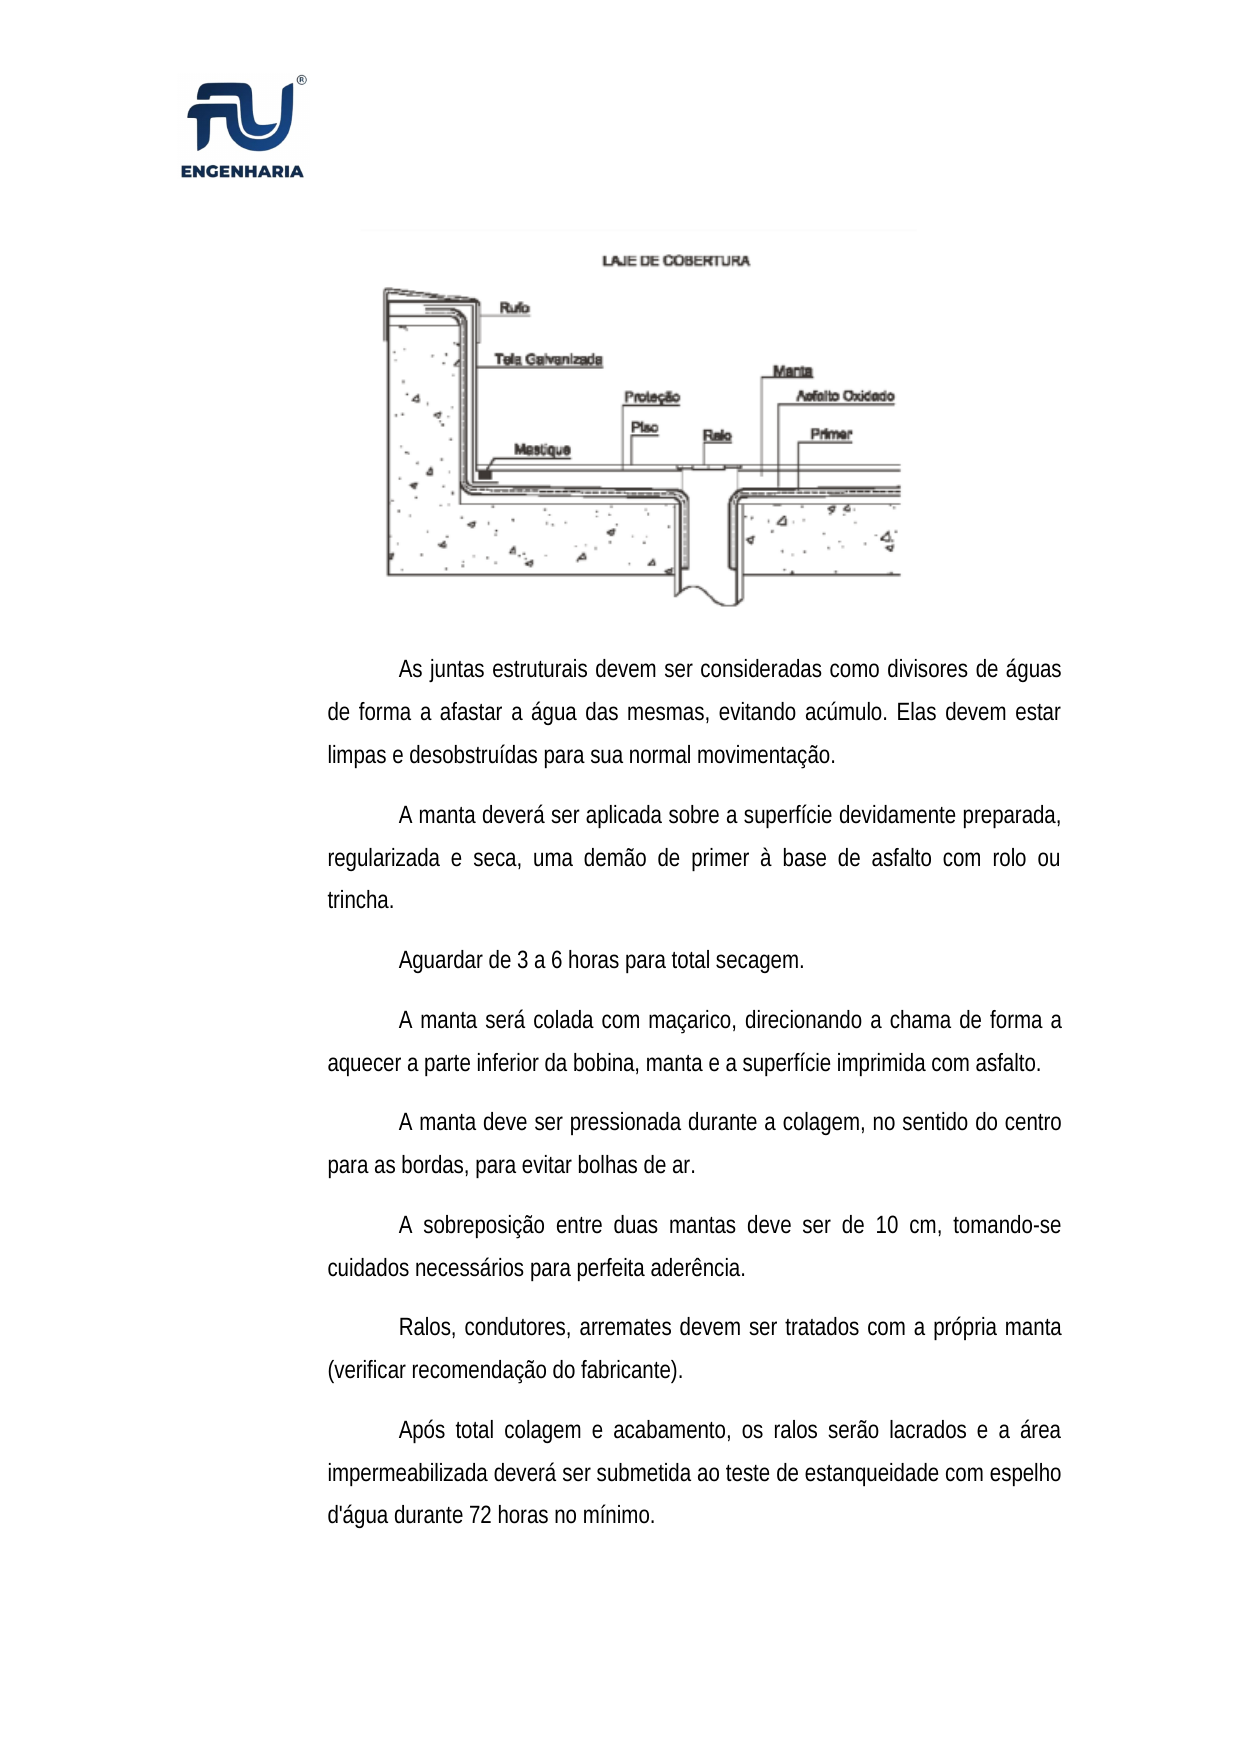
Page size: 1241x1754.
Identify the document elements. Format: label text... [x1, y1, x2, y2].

text Após total colagem e acabamento, os ralos serão lacrados e a área impermeabilizada deverá ser submetida ao teste de estanqueidade com espelho d'água durante 72 horas no mínimo. [327, 1415, 1063, 1529]
text As juntas estruturais devem ser consideradas como divisores de águas de forma a afastar a água das mesmas, evitando acúmulo. Elas devem estar limpas e desobstruídas para sua normal movimentação. [327, 654, 1063, 769]
text A manta será colada com maçarico, direcionando a chama de forma a aquecer a parte inferior da bobina, manta e a superfície imprimida com asfalto. [327, 1005, 1063, 1076]
picture [177, 73, 311, 179]
text A manta deve ser pressionada durante a colagem, no sentido do centro para as bordas, para evitar bolhas de ar. [327, 1107, 1063, 1179]
text Ralos, condutores, arremates devem ser tratados com a própria manta (verificar recomendação do fabricante). [327, 1312, 1063, 1384]
picture [327, 214, 973, 624]
text A manta deverá ser aplicada sobre a superfície devidamente preparada, regularizada e seca, uma demão de primer à base de asfalto com rolo ou trincha. [327, 800, 1063, 914]
text Aguardar de 3 a 6 horas para total secagem. [327, 945, 1063, 974]
text A sobreposição entre duas mantas deve ser de 10 cm, tomando-se cuidados necessários para perfeita aderência. [327, 1210, 1063, 1281]
